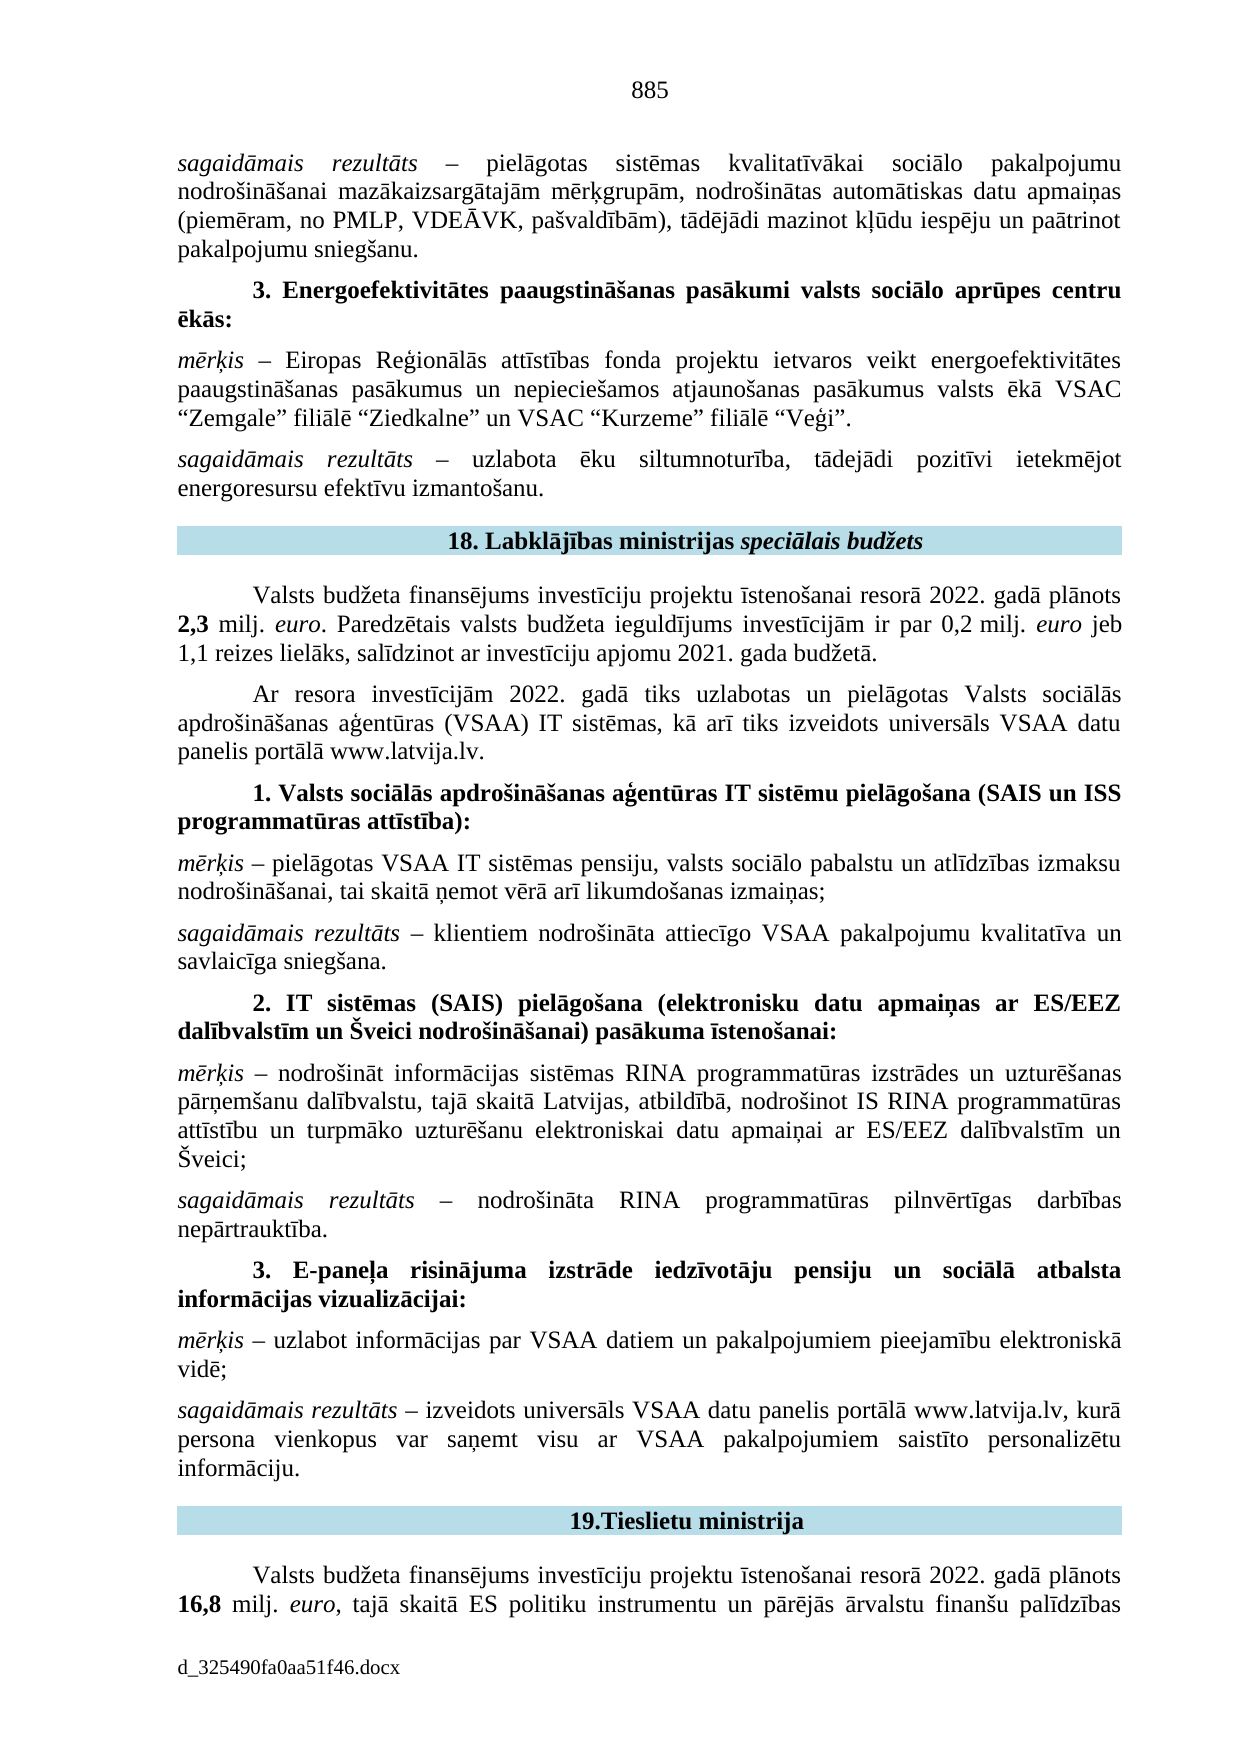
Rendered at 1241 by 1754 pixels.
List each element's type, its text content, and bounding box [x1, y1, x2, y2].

text sagaidāmais rezultāts – klientiem nodrošināta attiecīgo VSAA pakalpojumu kvalitatīva un savlaicīga sniegšana. [177, 918, 1122, 975]
text mērķis – nodrošināt informācijas sistēmas RINA programmatūras izstrādes un uzturēšanas pārņemšanu dalībvalstu, tajā skaitā Latvijas, atbildībā, nodrošinot IS RINA programmatūras attīstību un turpmāko uzturēšanu elektroniskai datu apmaiņai ar ES/EEZ dalībvalstīm un Šveici; [177, 1058, 1122, 1173]
text 19.Tieslietu ministrija [177, 1506, 1122, 1535]
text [177, 1560, 1122, 1618]
text sagaidāmais rezultāts – nodrošināta RINA programmatūras pilnvērtīgas darbības nepārtrauktība. [177, 1185, 1122, 1243]
text Ar resora investīcijām 2022. gadā tiks uzlabotas un pielāgotas Valsts sociālās apdrošināšanas aģentūras (VSAA) IT sistēmas, kā arī tiks izveidots universāls VSAA datu panelis portālā www.latvija.lv. [177, 679, 1122, 765]
text 18. Labklājības ministrijas speciālais budžets [177, 526, 1122, 555]
text 3. Energoefektivitātes paaugstināšanas pasākumi valsts sociālo aprūpes centru ēkās: [177, 275, 1122, 333]
text mērķis – Eiropas Reģionālās attīstības fonda projektu ietvaros veikt energoefektivitātes paaugstināšanas pasākumus un nepieciešamos atjaunošanas pasākumus valsts ēkā VSAC “Zemgale” filiālē “Ziedkalne” un VSAC “Kurzeme” filiālē “Veģi”. [177, 345, 1122, 431]
text 1. Valsts sociālās apdrošināšanas aģentūras IT sistēmu pielāgošana (SAIS un ISS programmatūras attīstība): [177, 778, 1122, 835]
text mērķis – uzlabot informācijas par VSAA datiem un pakalpojumiem pieejamību elektroniskā vidē; [177, 1325, 1122, 1383]
text Valsts budžeta finansējums investīciju projektu īstenošanai resorā 2022. gadā plānots 2,3 milj. euro. Paredzētais valsts budžeta ieguldījums investīcijām ir par 0,2 milj. euro jeb 1,1 reizes lielāks, salīdzinot ar investīciju apjomu 2021. gada budžetā. [177, 580, 1122, 666]
text 3. E-paneļa risinājuma izstrāde iedzīvotāju pensiju un sociālā atbalsta informācijas vizualizācijai: [177, 1255, 1122, 1313]
text sagaidāmais rezultāts – uzlabota ēku siltumnoturība, tādejādi pozitīvi ietekmējot energoresursu efektīvu izmantošanu. [177, 444, 1122, 501]
text mērķis – pielāgotas VSAA IT sistēmas pensiju, valsts sociālo pabalstu un atlīdzības izmaksu nodrošināšanai, tai skaitā ņemot vērā arī likumdošanas izmaiņas; [177, 848, 1122, 905]
text sagaidāmais rezultāts – pielāgotas sistēmas kvalitatīvākai sociālo pakalpojumu nodrošināšanai mazākaizsargātajām mērķgrupām, nodrošinātas automātiskas datu apmaiņas (piemēram, no PMLP, VDEĀVK, pašvaldībām), tādējādi mazinot kļūdu iespēju un paātrinot pakalpojumu sniegšanu. [177, 148, 1122, 263]
text 2. IT sistēmas (SAIS) pielāgošana (elektronisku datu apmaiņas ar ES/EEZ dalībvalstīm un Šveici nodrošināšanai) pasākuma īstenošanai: [177, 988, 1122, 1045]
text sagaidāmais rezultāts – izveidots universāls VSAA datu panelis portālā www.latvija.lv, kurā persona vienkopus var saņemt visu ar VSAA pakalpojumiem saistīto personalizētu informāciju. [177, 1395, 1122, 1481]
